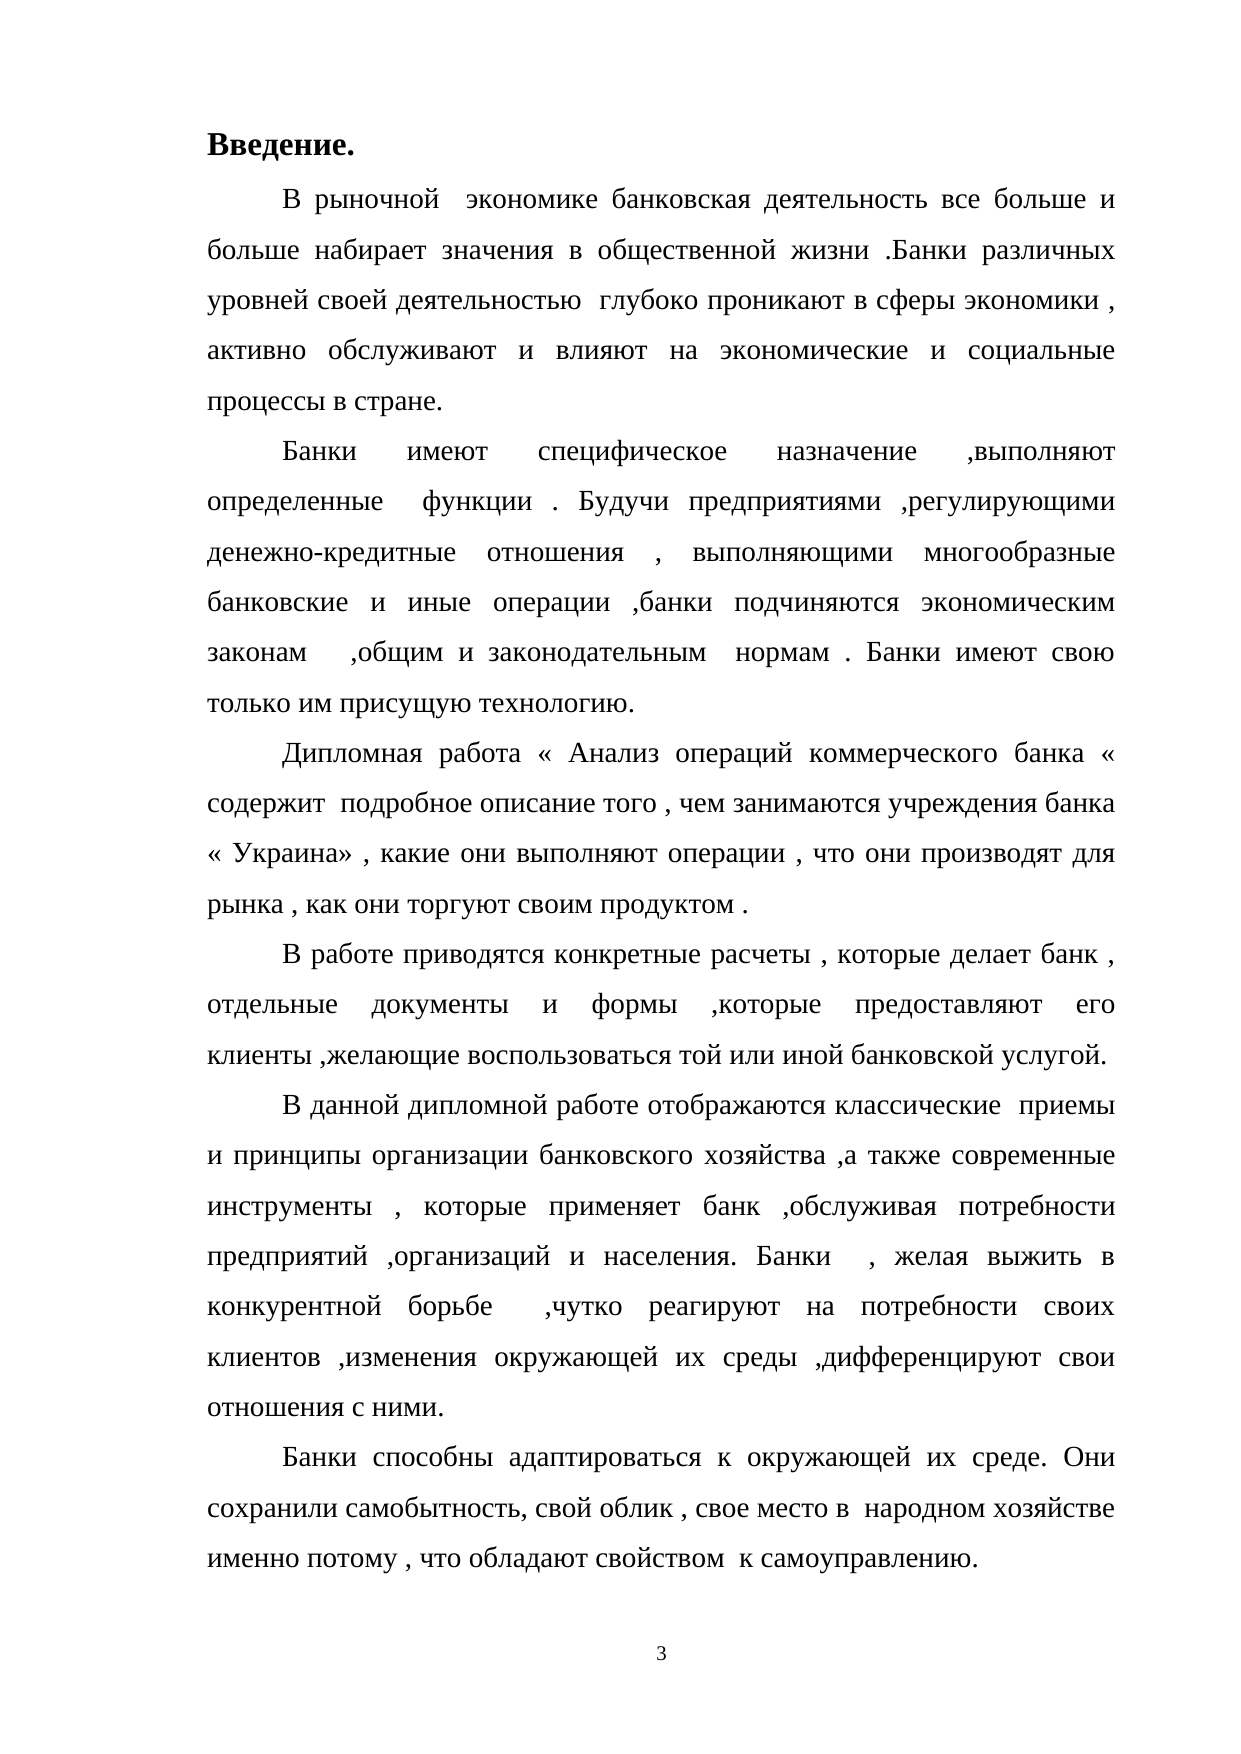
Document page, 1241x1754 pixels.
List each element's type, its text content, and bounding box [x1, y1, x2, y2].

text В рыночной экономике банковская деятельность все больше и больше набирает значения в общественной жизни .Банки различных уровней своей деятельностью глубоко проникают в сферы экономики , активно обслуживают и влияют на экономические и социальные процессы в стране. [207, 182, 1116, 416]
text В работе приводятся конкретные расчеты , которые делает банк , отдельные документы и формы ,которые предоставляют его клиенты ,желающие воспользоваться той или иной банковской услугой. [207, 936, 1116, 1070]
text Банки имеют специфическое назначение ,выполняют определенные функции . Будучи предприятиями ,регулирующими денежно-кредитные отношения , выполняющими многообразные банковские и иные операции ,банки подчиняются экономическим законам ,общим и законодательным нормам . Банки имеют свою только им присущую технологию. [207, 433, 1116, 718]
text Банки способны адаптироваться к окружающей их среде. Они сохранили самобытность, свой облик , свое место в народном хозяйстве именно потому , что обладают свойством к самоуправлению. [207, 1439, 1116, 1573]
text Дипломная работа « Анализ операций коммерческого банка « содержит подробное описание того , чем занимаются учреждения банка « Украина» , какие они выполняют операции , что они производят для рынка , как они торгуют своим продуктом . [207, 735, 1116, 919]
text В данной дипломной работе отображаются классические приемы и принципы организации банковского хозяйства ,а также современные инструменты , которые применяет банк ,обслуживая потребности предприятий ,организаций и населения. Банки , желая выжить в конкурентной борьбе ,чутко реагируют на потребности своих клиентов ,изменения окружающей их среды ,дифференцируют свои отношения с ними. [207, 1087, 1116, 1423]
text Введение. [207, 124, 1116, 162]
